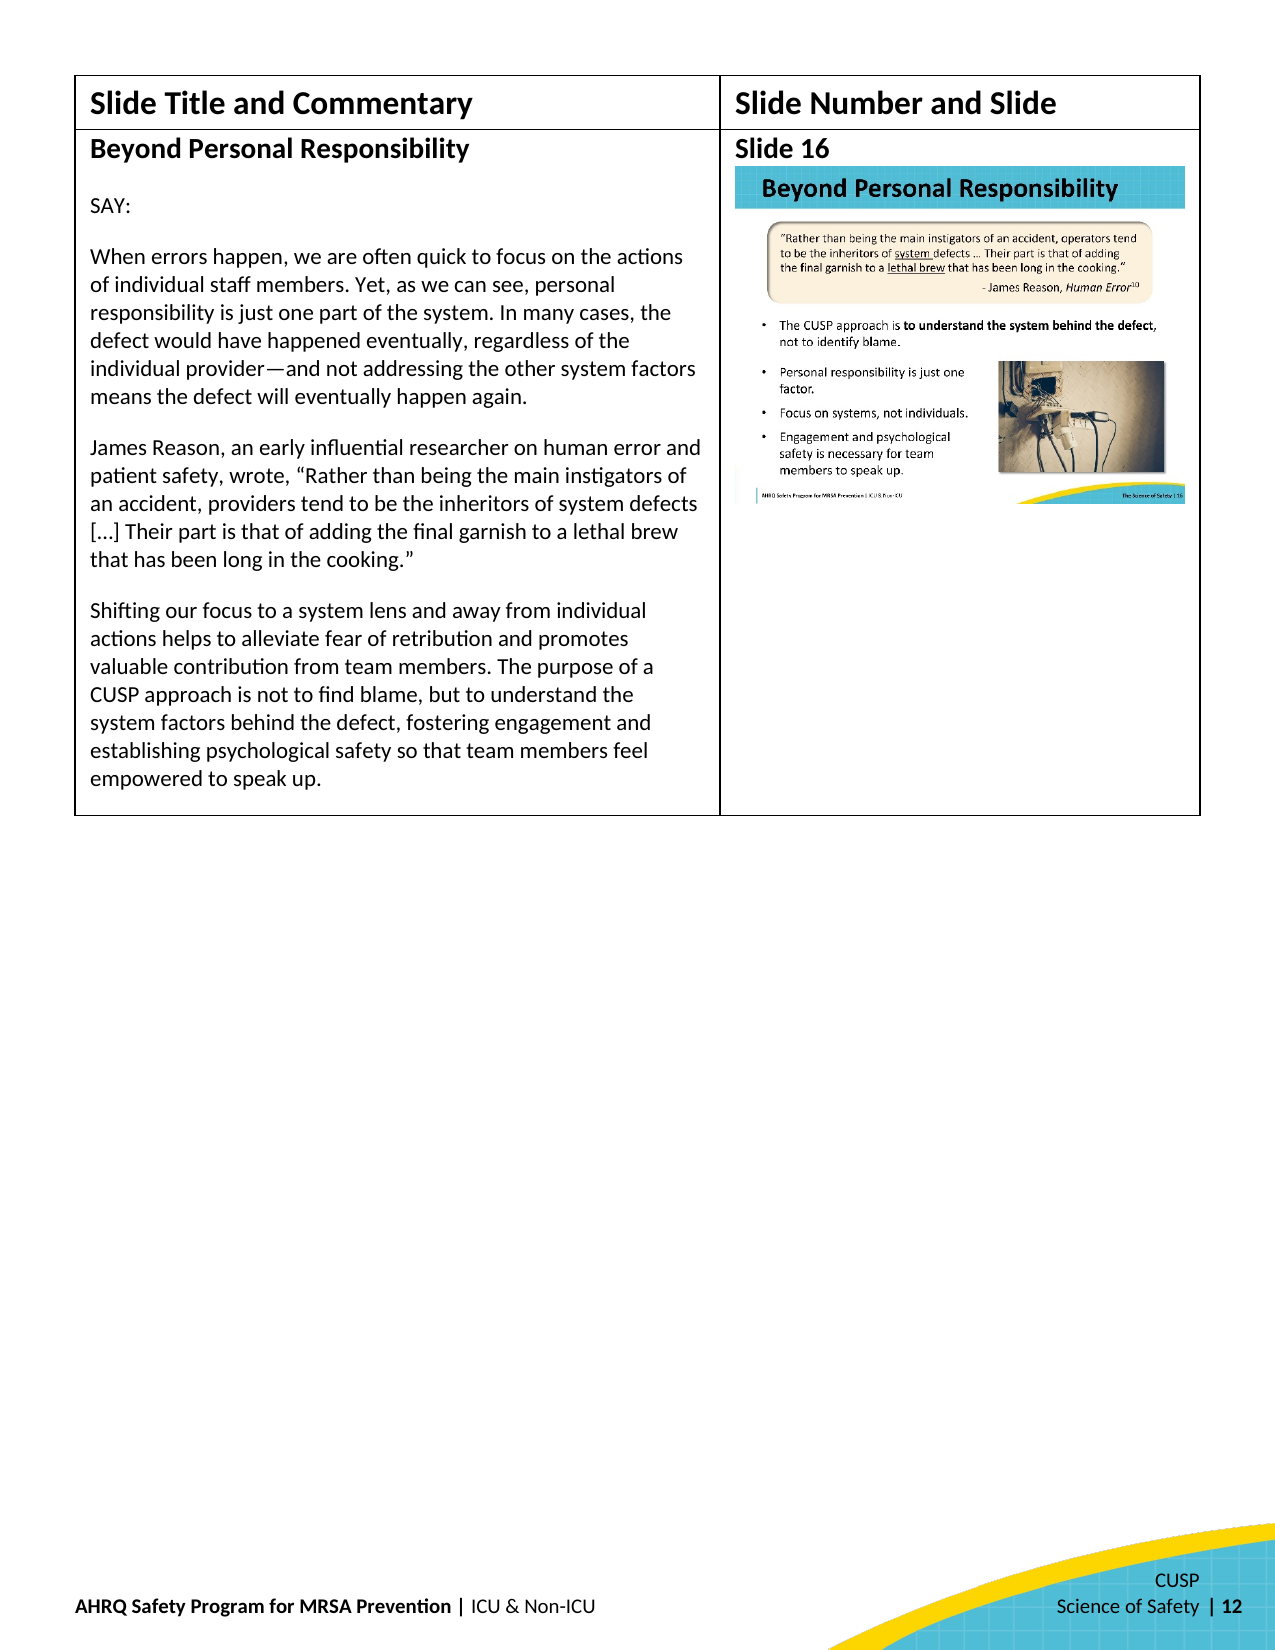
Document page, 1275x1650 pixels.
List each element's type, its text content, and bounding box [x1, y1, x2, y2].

table_cell Beyond Personal Responsibility SAY: When errors happen, we are often quick to focus on the actions of individual staff members. Yet, as we can see, personal responsibility is just one part of the system. In many cases, the defect would have happened eventually, regardless of the individual provider—and not addressing the other system factors means the defect will eventually happen again. James Reason, an early influential researcher on human error and patient safety, wrote, “Rather than being the main instigators of an accident, providers tend to be the inheritors of system defects […] Their part is that of adding the final garnish to a lethal brew that has been long in the cooking.” Shifting our focus to a system lens and away from individual actions helps to alleviate fear of retribution and promotes valuable contribution from team members. The purpose of a CUSP approach is not to find blame, but to understand the system factors behind the defect, fostering engagement and establishing psychological safety so that team members feel empowered to speak up. [76, 130, 719, 815]
table_cell Slide 16 [721, 130, 1199, 815]
picture [735, 166, 1185, 504]
table_header Slide Number and Slide [721, 76, 1199, 129]
picture [825, 1522, 1275, 1650]
table_header Slide Title and Commentary [76, 76, 719, 129]
